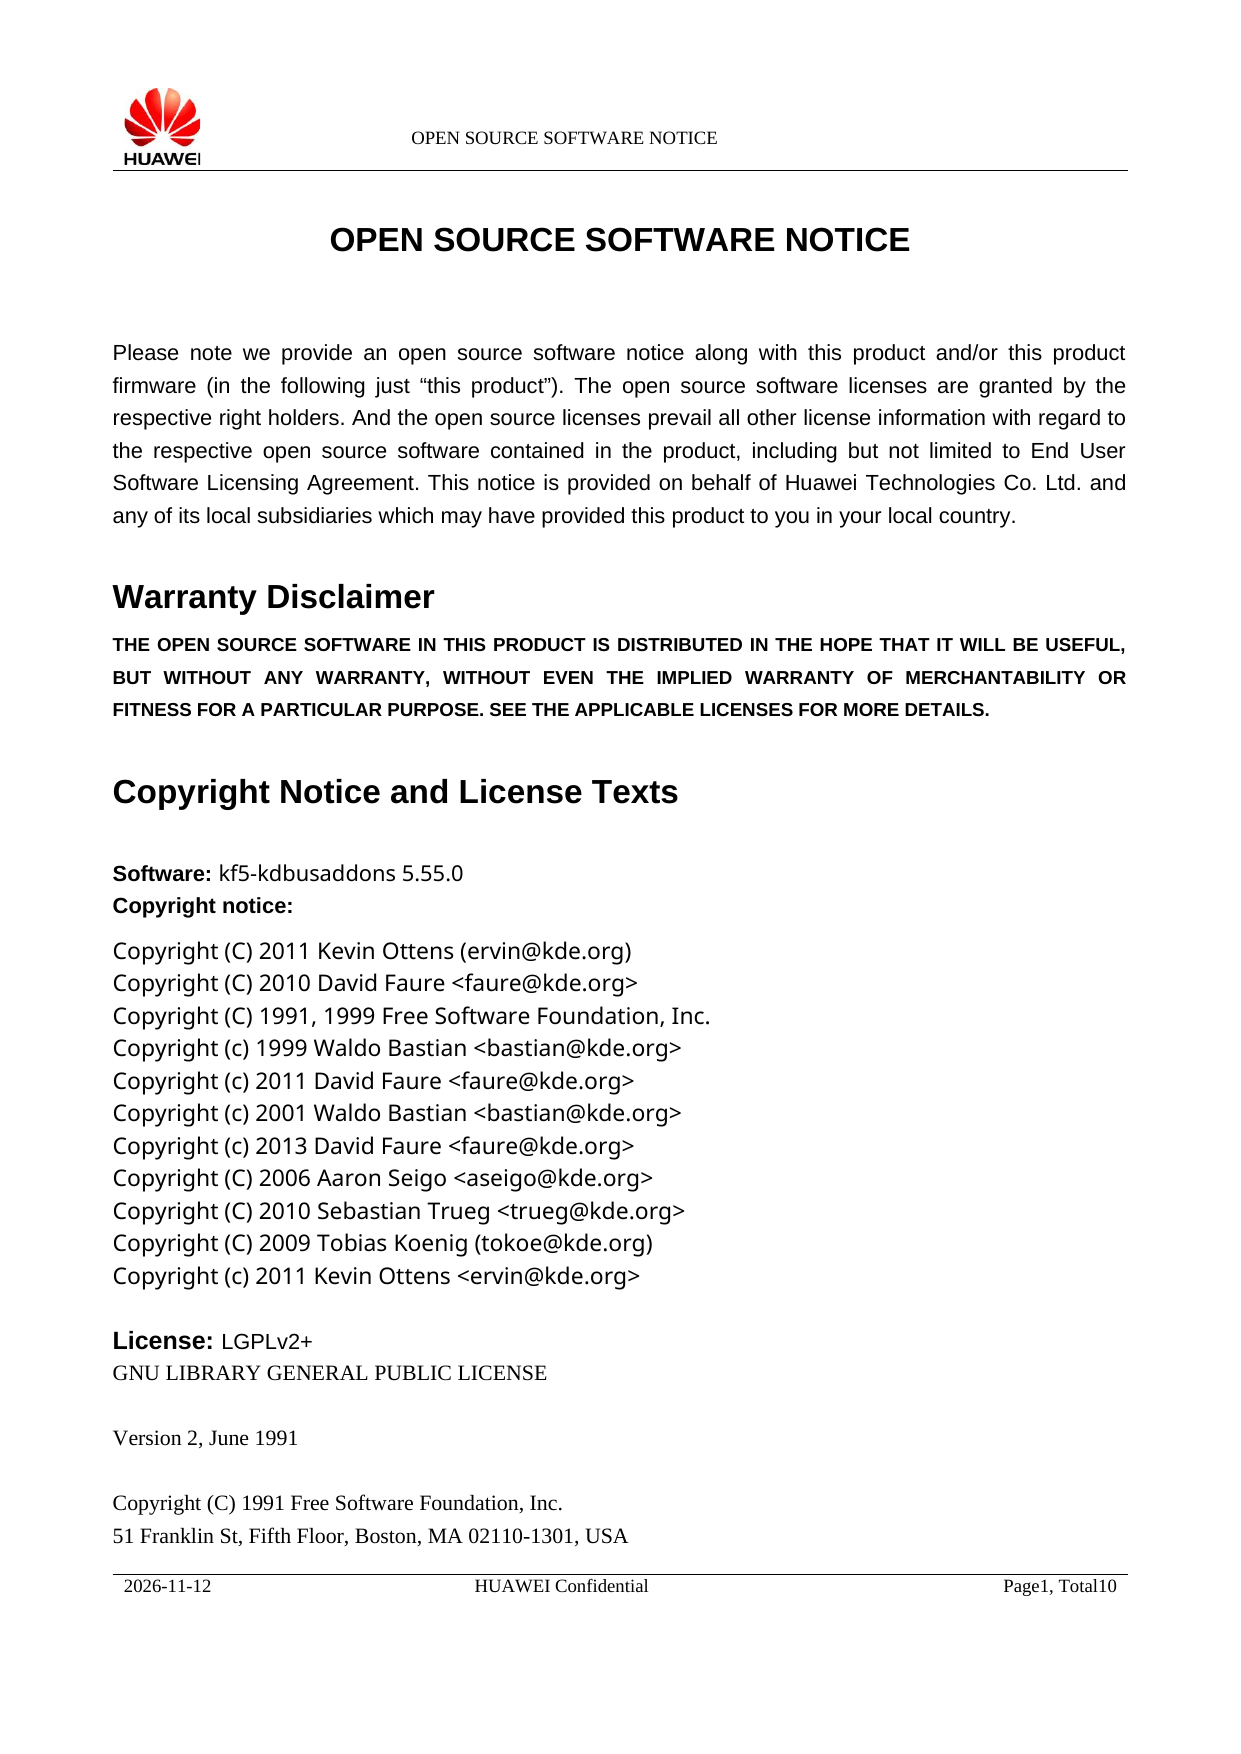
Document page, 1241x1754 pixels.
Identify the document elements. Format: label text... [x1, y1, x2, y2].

title Software: kf5-kdbusaddons 5.55.0 [112, 856, 1128, 889]
text Please note we provide an open source software notice along with this product and/or this product firmware (in the following just “this product”). The open source software licenses are granted by the respective right holders. And the open source licenses prevail all other license information with regard to the respective open source software contained in the product, including but not limited to End User Software Licensing Agreement. This notice is provided on behalf of Huawei Technologies Co. Ltd. and any of its local subsidiaries which may have provided this product to you in your local country. [112, 336, 1128, 531]
picture [124, 88, 201, 165]
text License: LGPLv2+ [112, 1324, 1128, 1356]
text The open source software in this product is distributed in the hope that it will be useful, but WITHOUT ANY WARRANTY, without even the implied warranty of MERCHANTABILITY or FITNESS FOR A PARTICULAR PURPOSE. See the applicable licenses for more details. [112, 629, 1128, 726]
text OPEN SOURCE SOFTWARE NOTICE [112, 206, 1128, 271]
text Copyright notice: [112, 889, 1128, 921]
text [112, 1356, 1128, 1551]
text Copyright Notice and License Texts [112, 759, 1128, 824]
text Warranty Disclaimer [112, 564, 1128, 629]
text Copyright (C) 2011 Kevin Ottens (ervin@kde.org) Copyright (C) 2010 David Faure <faure@kde.org> Copyright (C) 1991, 1999 Free Software Foundation, Inc. Copyright (c) 1999 Waldo Bastian <bastian@kde.org> Copyright (c) 2011 David Faure <faure@kde.org> Copyright (c) 2001 Waldo Bastian <bastian@kde.org> Copyright (c) 2013 David Faure <faure@kde.org> Copyright (C) 2006 Aaron Seigo <aseigo@kde.org> Copyright (C) 2010 Sebastian Trueg <trueg@kde.org> Copyright (C) 2009 Tobias Koenig (tokoe@kde.org) Copyright (c) 2011 Kevin Ottens <ervin@kde.org> [112, 934, 1128, 1324]
